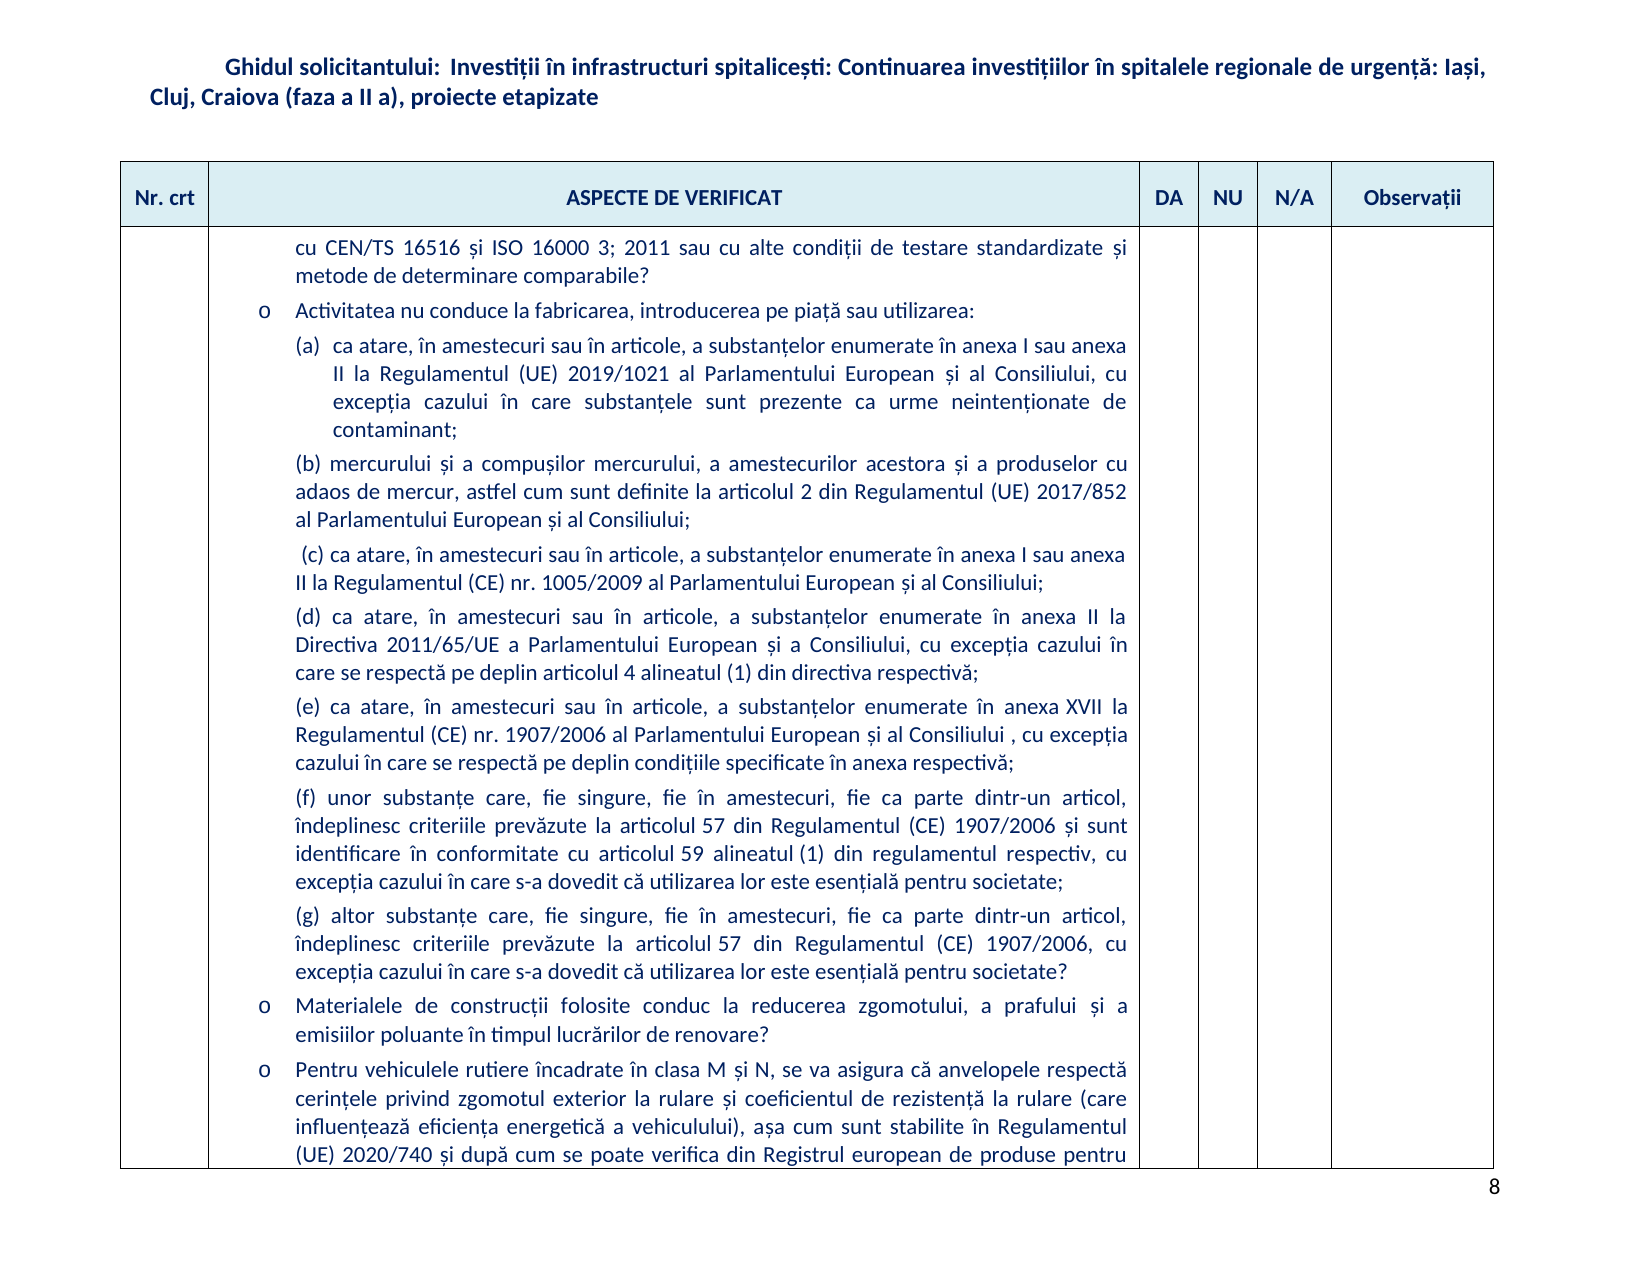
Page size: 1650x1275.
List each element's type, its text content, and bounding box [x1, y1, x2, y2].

table_cell [1332, 227, 1493, 1168]
table_cell [1140, 227, 1198, 1168]
table_header NU [1199, 162, 1257, 226]
table_header ASPECTE DE VERIFICAT [209, 162, 1139, 226]
table_cell [1258, 227, 1331, 1168]
table_cell 5 [121, 227, 208, 1168]
table_header N/A [1258, 162, 1331, 226]
table_cell [1199, 227, 1257, 1168]
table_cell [209, 227, 1139, 1168]
table_header DA [1140, 162, 1198, 226]
table_header Nr. crt [121, 162, 208, 226]
table_header Observații [1332, 162, 1493, 226]
